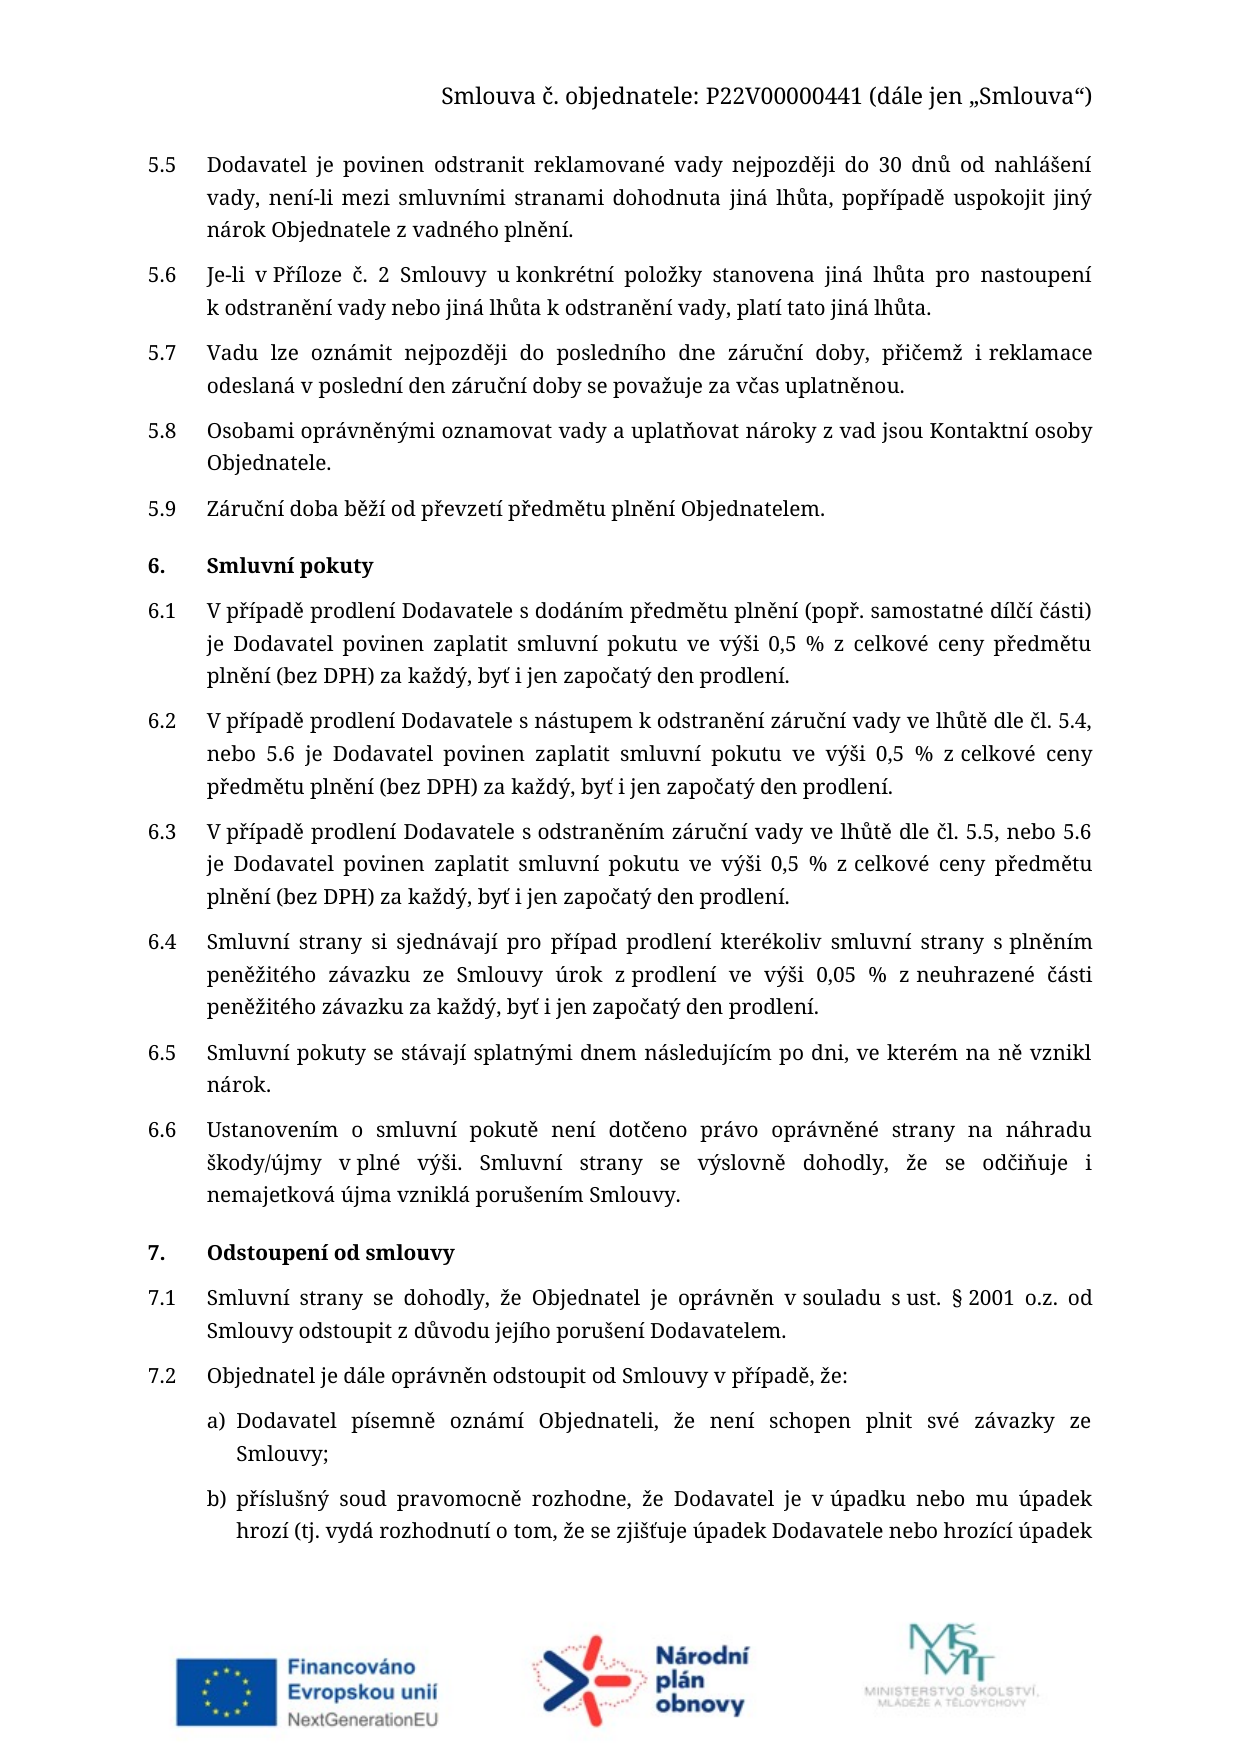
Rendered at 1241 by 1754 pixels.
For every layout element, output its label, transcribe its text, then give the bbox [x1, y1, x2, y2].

list Osobami oprávněnými oznamovat vady a uplatňovat nároky z vad jsou Kontaktní osoby Objednatele. [148, 416, 1093, 477]
list Smluvní pokuty [148, 551, 1093, 580]
list Je-li v Příloze č. 2 Smlouvy u konkrétní položky stanovena jiná lhůta pro nastoupení k odstranění vady nebo jiná lhůta k odstranění vady, platí tato jiná lhůta. [148, 261, 1093, 322]
picture [147, 1577, 1093, 1754]
list Ustanovením o smluvní pokutě není dotčeno právo oprávněné strany na náhradu škody/újmy v plné výši. Smluvní strany se výslovně dohodly, že se odčiňuje i nemajetková újma vzniklá porušením Smlouvy. [148, 1115, 1093, 1209]
list Objednatel je dále oprávněn odstoupit od Smlouvy v případě, že: [148, 1361, 1093, 1389]
list V případě prodlení Dodavatele s odstraněním záruční vady ve lhůtě dle čl. 5.5, nebo 5.6 je Dodavatel povinen zaplatit smluvní pokutu ve výši 0,5 % z celkové ceny předmětu plnění (bez DPH) za každý, byť i jen započatý den prodlení. [148, 817, 1093, 911]
list Záruční doba běží od převzetí předmětu plnění Objednatelem. [148, 494, 1093, 522]
list Odstoupení od smlouvy [148, 1238, 1093, 1267]
list V případě prodlení Dodavatele s nástupem k odstranění záruční vady ve lhůtě dle čl. 5.4, nebo 5.6 je Dodavatel povinen zaplatit smluvní pokutu ve výši 0,5 % z celkové ceny předmětu plnění (bez DPH) za každý, byť i jen započatý den prodlení. [148, 707, 1093, 800]
list Vadu lze oznámit nejpozději do posledního dne záruční doby, přičemž i reklamace odeslaná v poslední den záruční doby se považuje za včas uplatněnou. [148, 338, 1093, 399]
list Dodavatel písemně oznámí Objednateli, že není schopen plnit své závazky ze Smlouvy; [207, 1406, 1093, 1467]
list Smluvní strany se dohodly, že Objednatel je oprávněn v souladu s ust. § 2001 o.z. od Smlouvy odstoupit z důvodu jejího porušení Dodavatelem. [148, 1283, 1093, 1344]
list Smluvní strany si sjednávají pro případ prodlení kterékoliv smluvní strany s plněním peněžitého závazku ze Smlouvy úrok z prodlení ve výši 0,05 % z neuhrazené části peněžitého závazku za každý, byť i jen započatý den prodlení. [148, 927, 1093, 1021]
list V případě prodlení Dodavatele s dodáním předmětu plnění (popř. samostatné dílčí části) je Dodavatel povinen zaplatit smluvní pokutu ve výši 0,5 % z celkové ceny předmětu plnění (bez DPH) za každý, byť i jen započatý den prodlení. [148, 596, 1093, 690]
list Smluvní pokuty se stávají splatnými dnem následujícím po dni, ve kterém na ně vznikl nárok. [148, 1038, 1093, 1099]
list Dodavatel je povinen odstranit reklamované vady nejpozději do 30 dnů od nahlášení vady, není-li mezi smluvními stranami dohodnuta jiná lhůta, popřípadě uspokojit jiný nárok Objednatele z vadného plnění. [148, 150, 1093, 244]
